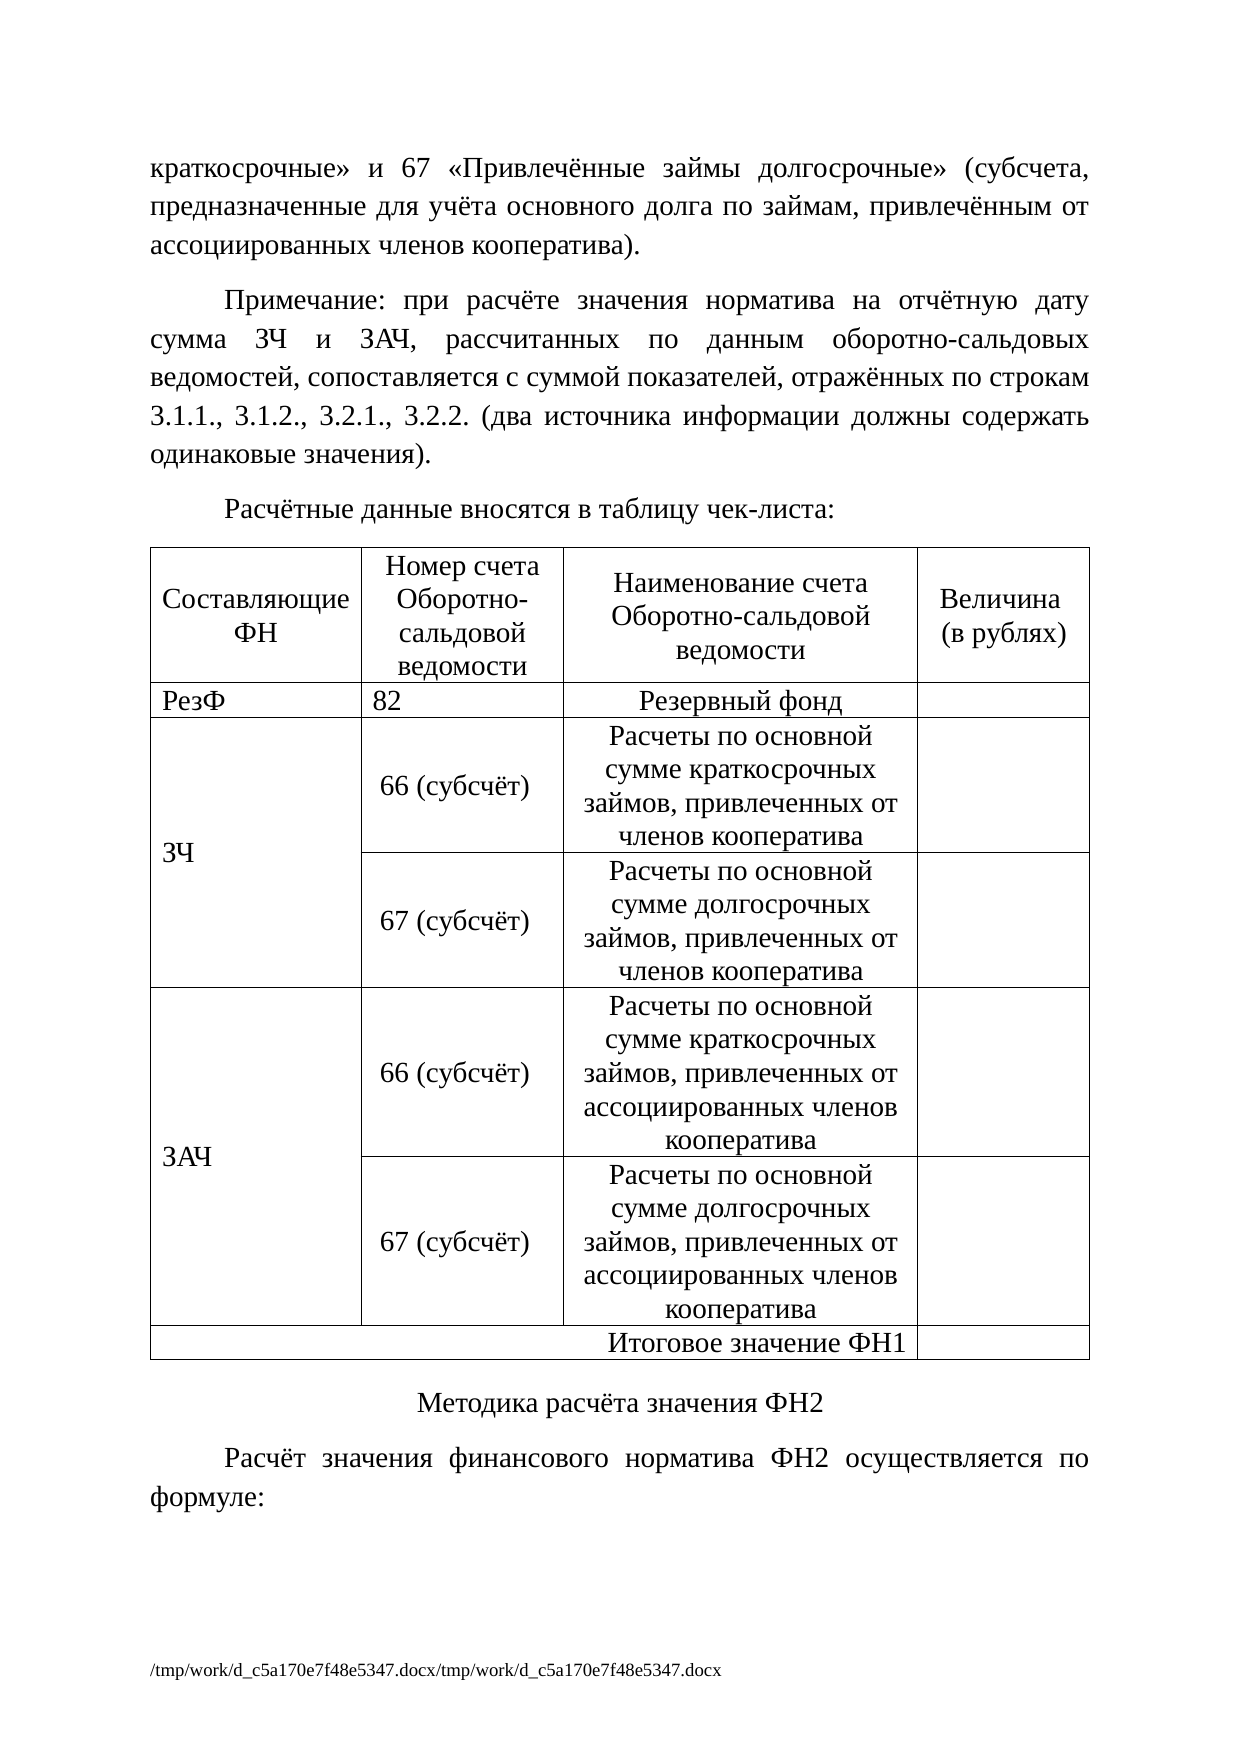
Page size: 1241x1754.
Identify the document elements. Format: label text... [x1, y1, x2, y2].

table_cell [918, 1157, 1089, 1324]
table_cell 66 (субсчёт) [362, 988, 563, 1156]
table_cell Резервный фонд [564, 683, 917, 717]
table_cell 66 (субсчёт) [362, 718, 563, 852]
table_cell 67 (субсчёт) [362, 1157, 563, 1324]
table_cell РезФ [151, 683, 361, 717]
table_header Наименование счета Оборотно-сальдовой ведомости [564, 548, 917, 682]
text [150, 150, 1090, 261]
table_header Составляющие ФН [151, 548, 361, 682]
table_cell 82 [362, 683, 563, 717]
text Расчёт значения финансового норматива ФН2 осуществляется по формуле: [150, 1440, 1090, 1512]
table_cell Расчеты по основной сумме краткосрочных займов, привлеченных от ассоциированных членов кооператива [564, 988, 917, 1156]
table_cell [918, 988, 1089, 1156]
table_header Величина (в рублях) [918, 548, 1089, 682]
table_cell Итоговое значение ФН1 [151, 1326, 917, 1359]
table_cell ЗАЧ [151, 988, 361, 1324]
table_cell [918, 683, 1089, 717]
text Примечание: при расчёте значения норматива на отчётную дату сумма ЗЧ и ЗАЧ, рассчитанных по данным оборотно-сальдовых ведомостей, сопоставляется с суммой показателей, отражённых по строкам 3.1.1., 3.1.2., 3.2.1., 3.2.2. (два источника информации должны содержать одинаковые значения). [150, 282, 1090, 470]
table_cell Расчеты по основной сумме долгосрочных займов, привлеченных от ассоциированных членов кооператива [564, 1157, 917, 1324]
table_cell ЗЧ [151, 718, 361, 987]
table_cell Расчеты по основной сумме краткосрочных займов, привлеченных от членов кооператива [564, 718, 917, 852]
text Расчётные данные вносятся в таблицу чек-листа: [150, 492, 1090, 525]
table_cell Расчеты по основной сумме долгосрочных займов, привлеченных от членов кооператива [564, 853, 917, 987]
table_cell [918, 853, 1089, 987]
table_cell 67 (субсчёт) [362, 853, 563, 987]
table_header Номер счета Оборотно-сальдовой ведомости [362, 548, 563, 682]
table_cell [918, 1326, 1089, 1359]
table_cell [918, 718, 1089, 852]
text Методика расчёта значения ФН2 [150, 1385, 1090, 1419]
